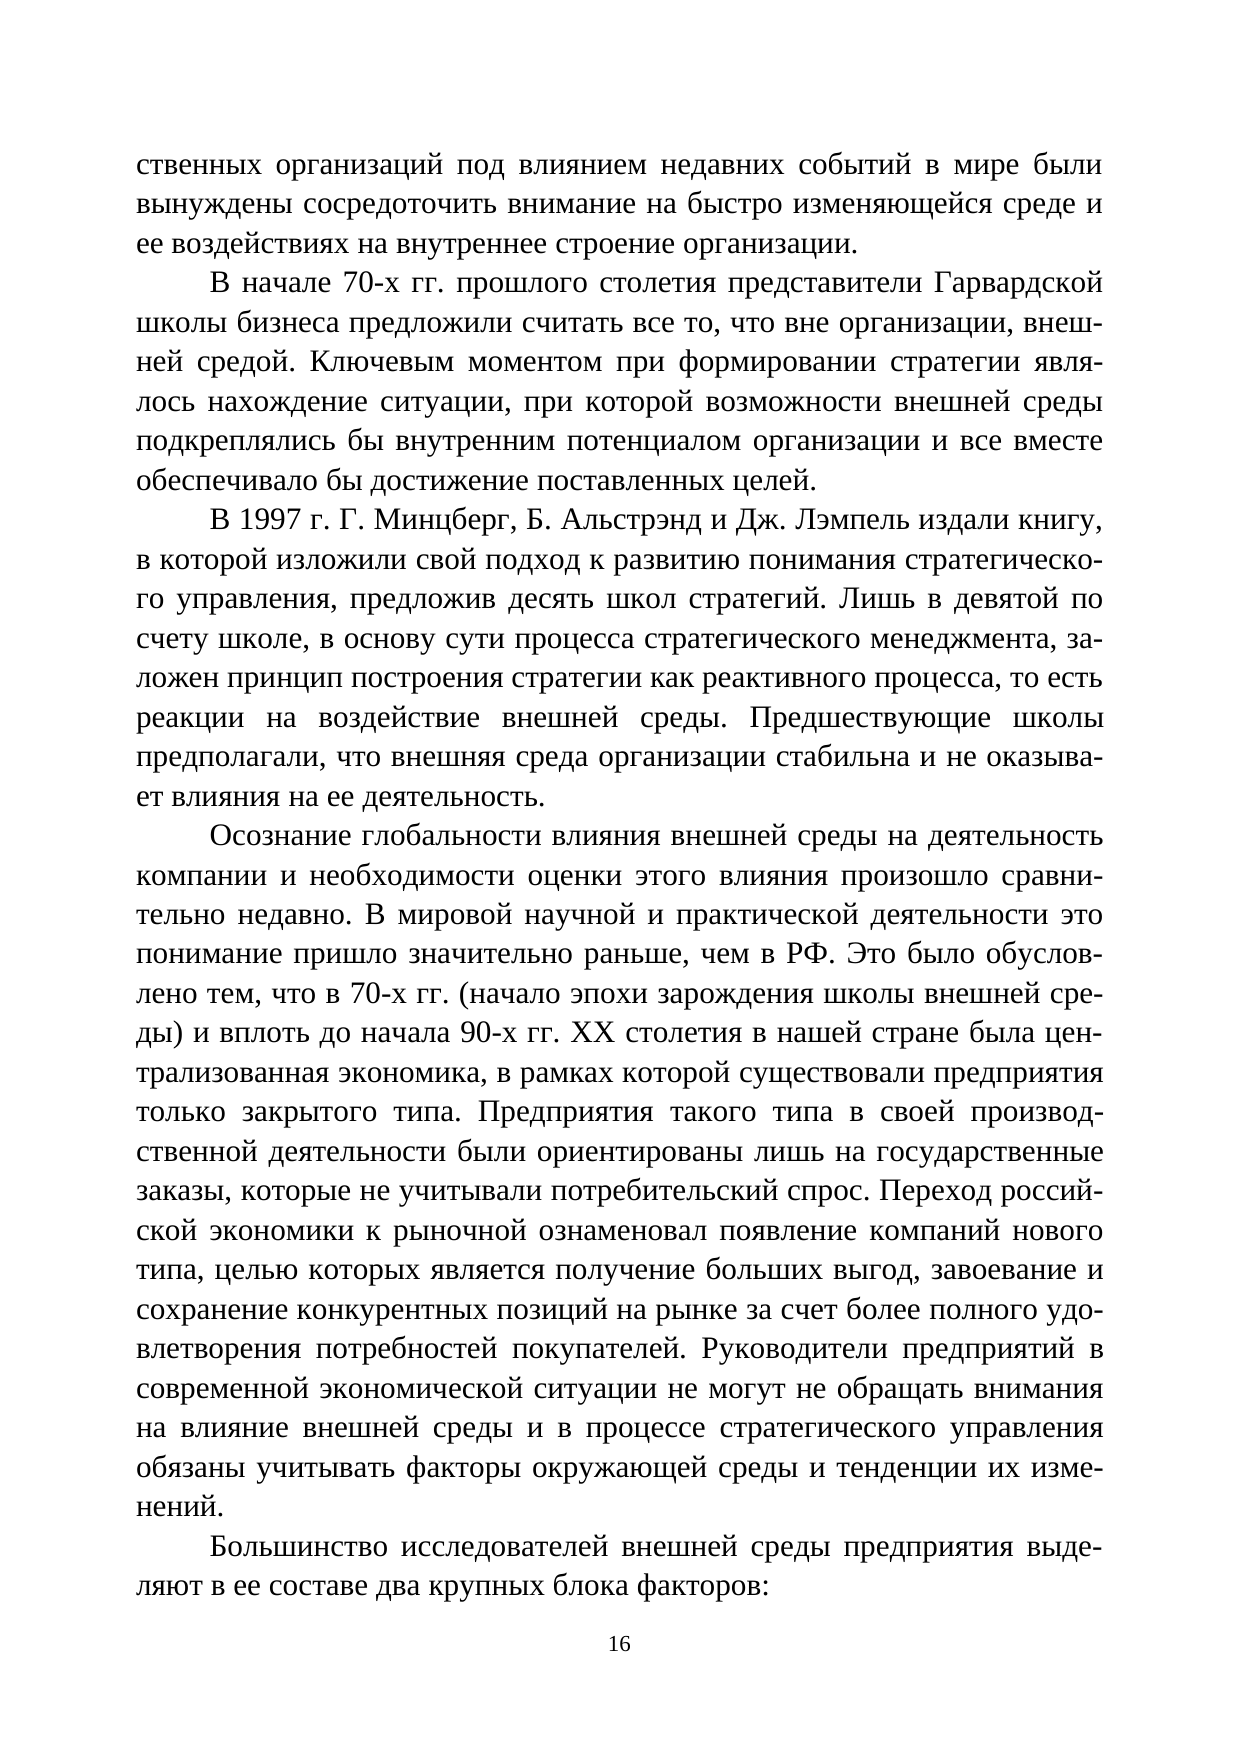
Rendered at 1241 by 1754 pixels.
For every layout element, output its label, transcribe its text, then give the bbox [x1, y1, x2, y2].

text В начале 70-х гг. прошлого столетия представители Гарвардской школы бизнеса предложили считать все то, что вне организации, внеш- ней средой. Ключевым моментом при формировании стратегии явля- лось нахождение ситуации, при которой возможности внешней среды подкреплялись бы внутренним потенциалом организации и все вместе обеспечивало бы достижение поставленных целей. [136, 263, 1104, 497]
text ственных организаций под влиянием недавних событий в мире были вынуждены сосредоточить внимание на быстро изменяющейся среде и ее воздействиях на внутреннее строение организации. [136, 145, 1104, 260]
text Большинство исследователей внешней среды предприятия выде- ляют в ее составе два крупных блока факторов: [136, 1527, 1104, 1602]
text Осознание глобальности влияния внешней среды на деятельность компании и необходимости оценки этого влияния произошло сравни- тельно недавно. В мировой научной и практической деятельности это понимание пришло значительно раньше, чем в РФ. Это было обуслов- лено тем, что в 70-х гг. (начало эпохи зарождения школы внешней сре- ды) и вплоть до начала 90-х гг. XX столетия в нашей стране была цен- трализованная экономика, в рамках которой существовали предприятия только закрытого типа. Предприятия такого типа в своей производ- ственной деятельности были ориентированы лишь на государственные заказы, которые не учитывали потребительский спрос. Переход россий- ской экономики к рыночной ознаменовал появление компаний нового типа, целью которых является получение больших выгод, завоевание и сохранение конкурентных позиций на рынке за счет более полного удо- влетворения потребностей покупателей. Руководители предприятий в современной экономической ситуации не могут не обращать внимания на влияние внешней среды и в процессе стратегического управления обязаны учитывать факторы окружающей среды и тенденции их изме- нений. [136, 816, 1105, 1523]
text В 1997 г. Г. Минцберг, Б. Альстрэнд и Дж. Лэмпель издали книгу, в которой изложили свой подход к развитию понимания стратегическо- го управления, предложив десять школ стратегий. Лишь в девятой по счету школе, в основу сути процесса стратегического менеджмента, за- ложен принцип построения стратегии как реактивного процесса, то есть реакции на воздействие внешней среды. Предшествующие школы предполагали, что внешняя среда организации стабильна и не оказыва- ет влияния на ее деятельность. [136, 501, 1104, 813]
